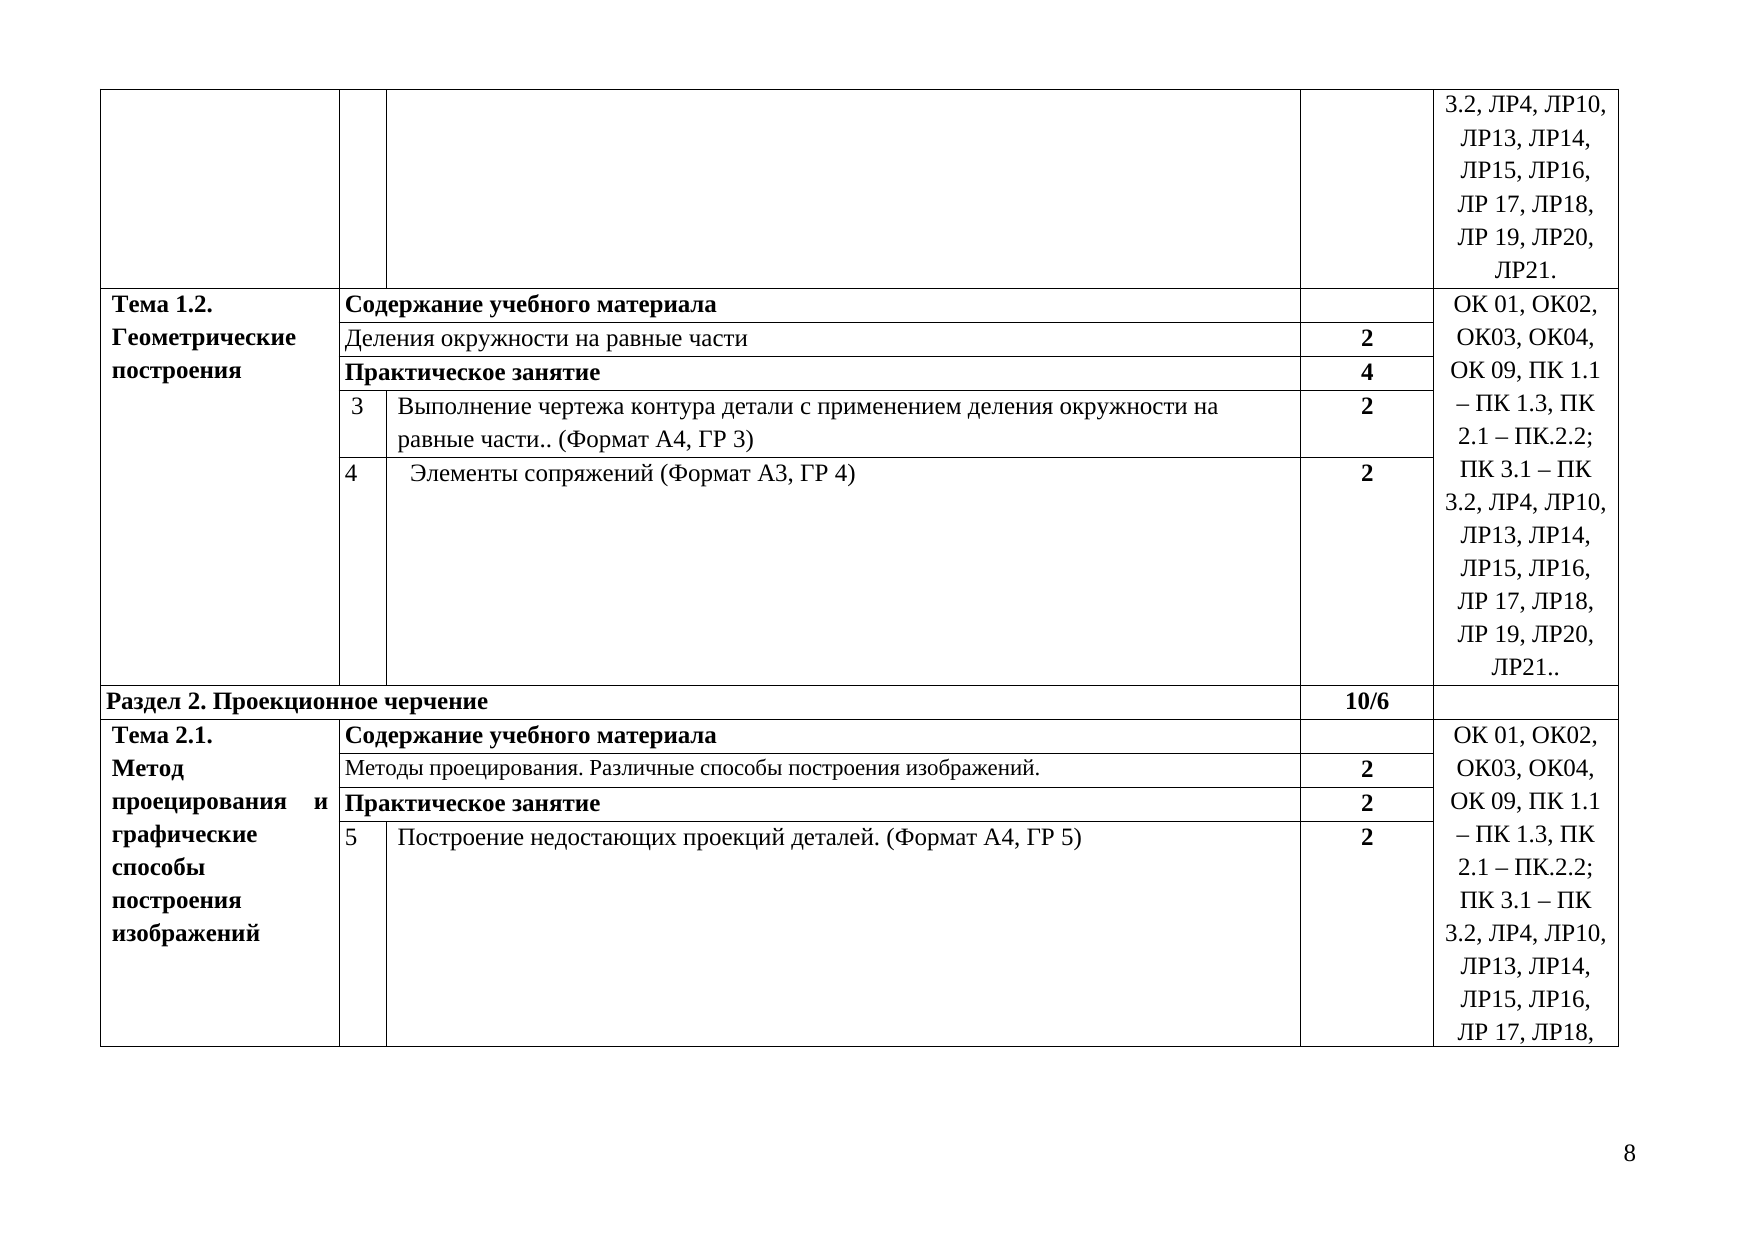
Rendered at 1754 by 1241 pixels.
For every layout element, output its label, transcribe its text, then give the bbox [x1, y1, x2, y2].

table_cell 4 [340, 458, 386, 685]
table_cell 2 [340, 90, 386, 288]
table_cell 5 [340, 822, 386, 1046]
table_cell Элементы сопряжений (Формат А3, ГР 4) [387, 458, 1300, 685]
table_cell 2 [1301, 323, 1433, 356]
table_cell 2 [1301, 458, 1433, 685]
table_cell Содержание учебного материала [340, 720, 1300, 753]
table_cell [1301, 720, 1433, 753]
table_cell 2 [1301, 788, 1433, 821]
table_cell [387, 90, 1300, 288]
table_cell 2 [1301, 822, 1433, 1046]
table_cell Содержание учебного материала [340, 289, 1300, 322]
table_cell Выполнение чертежа контура детали с применением деления окружности на равные части.. (Формат А4, ГР 3) [387, 391, 1300, 457]
table_cell 2 [1301, 391, 1433, 457]
table_cell 4 [1301, 357, 1433, 390]
table_cell [1301, 289, 1433, 322]
table_cell Тема 1.2. Геометрические построения [101, 289, 339, 685]
table_cell 2 [1301, 754, 1433, 787]
table_cell 3 [340, 391, 386, 457]
table_cell Методы проецирования. Различные способы построения изображений. [340, 754, 1300, 787]
table_cell Практическое занятие [340, 788, 1300, 821]
table_cell Деления окружности на равные части [340, 323, 1300, 356]
table_cell ОК 01, ОК02, ОК03, ОК04, ОК 09, ПК 1.1 – ПК 1.3, ПК 2.1 – ПК.2.2; ПК 3.1 – ПК 3.2, ЛР4, ЛР10, ЛР13, ЛР14, ЛР15, ЛР16, ЛР 17, ЛР18, ЛР 19, ЛР20, ЛР21.. [1434, 289, 1618, 685]
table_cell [1434, 720, 1618, 1046]
table_cell 10/6 [1301, 686, 1433, 719]
table_cell 2 [1301, 90, 1433, 288]
table_cell Раздел 2. Проекционное черчение [101, 686, 1300, 719]
table_cell Тема 2.1. Метод проецирования и графические способы построения изображений [101, 720, 339, 1046]
table_cell [1434, 686, 1618, 719]
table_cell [387, 822, 1300, 1046]
table_cell Практическое занятие [340, 357, 1300, 390]
